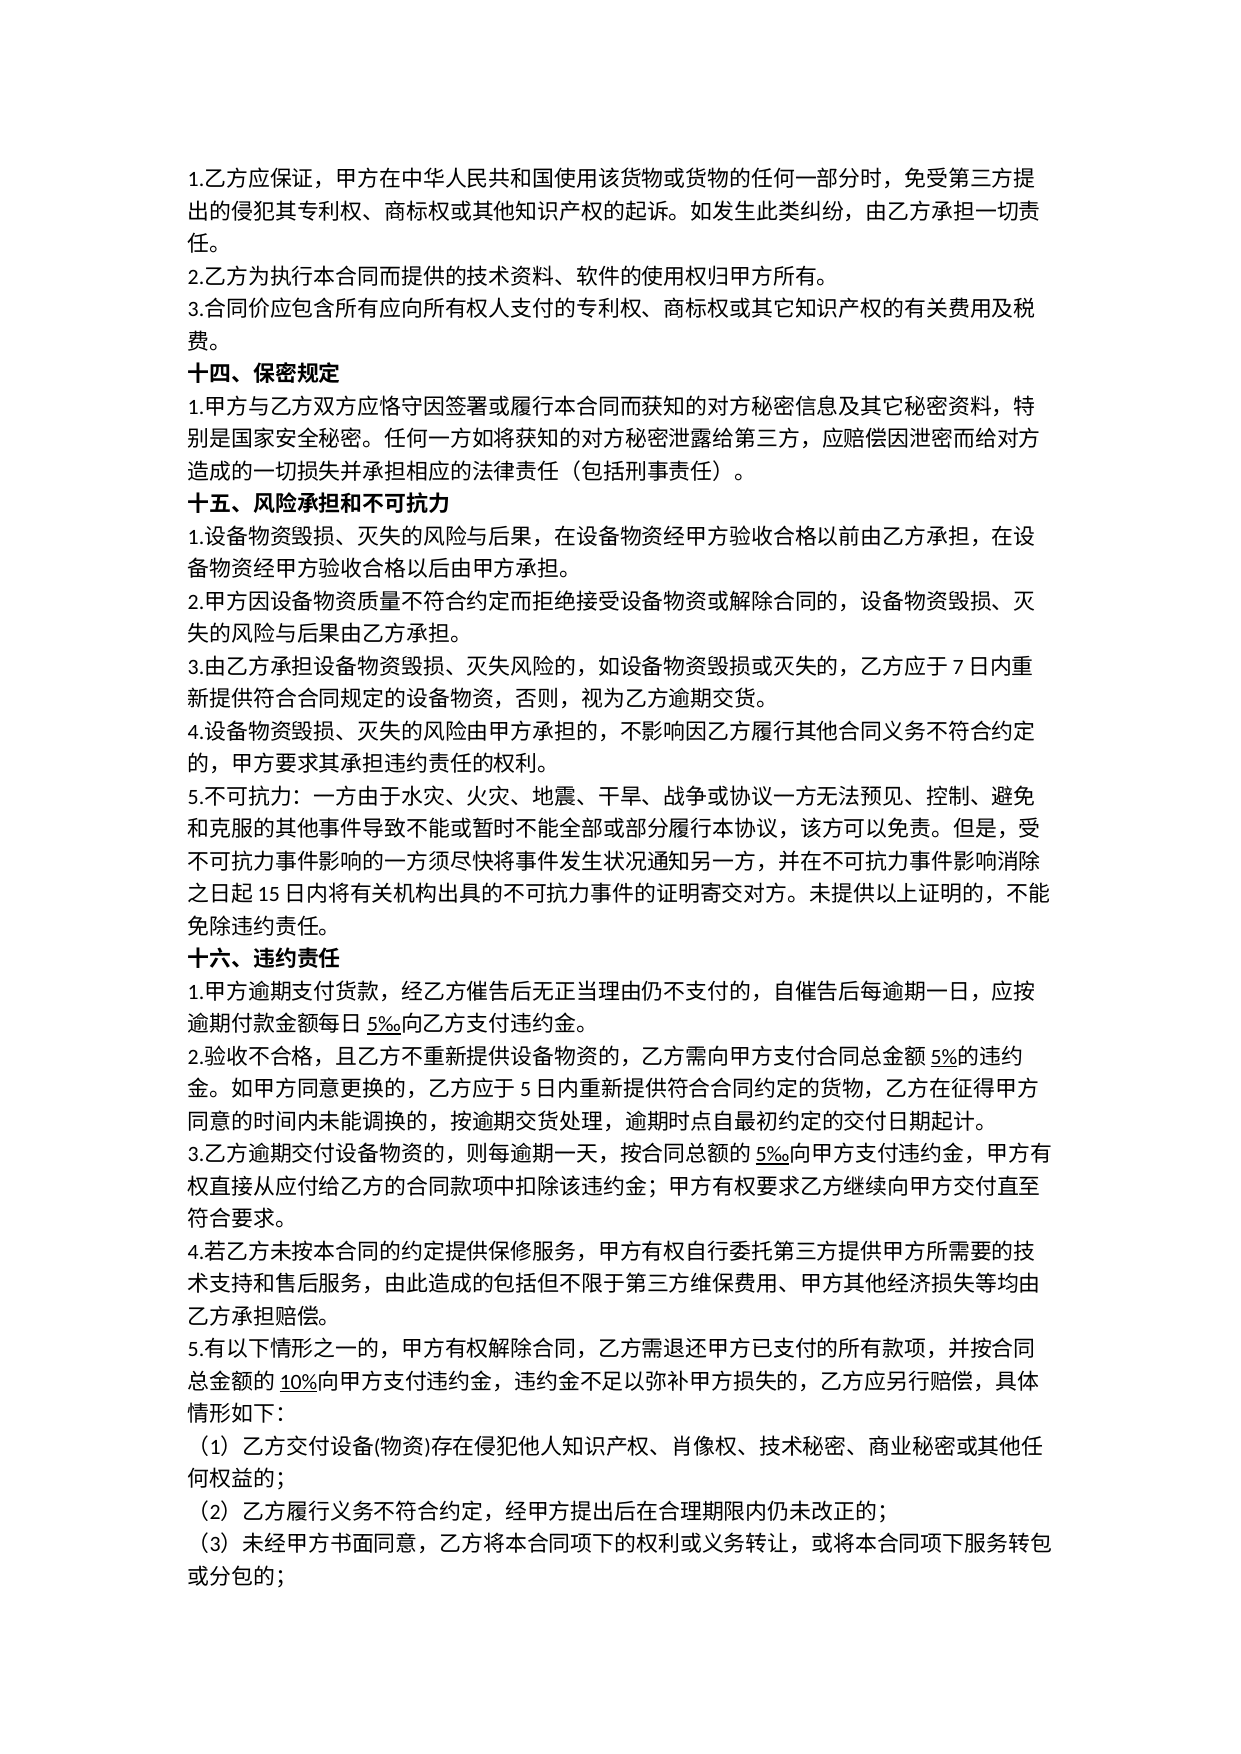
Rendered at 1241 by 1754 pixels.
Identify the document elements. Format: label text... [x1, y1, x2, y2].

text 4.若乙方未按本合同的约定提供保修服务，甲方有权自行委托第三方提供甲方所需要的技术支持和售后服务，由此造成的包括但不限于第三方维保费用、甲方其他经济损失等均由乙方承担赔偿。 [187, 1234, 1053, 1332]
text （2）乙方履行义务不符合约定，经甲方提出后在合理期限内仍未改正的； [187, 1494, 1053, 1527]
text （1）乙方交付设备(物资)存在侵犯他人知识产权、肖像权、技术秘密、商业秘密或其他任何权益的； [187, 1429, 1053, 1494]
text 1.甲方与乙方双方应恪守因签署或履行本合同而获知的对方秘密信息及其它秘密资料，特别是国家安全秘密。任何一方如将获知的对方秘密泄露给第三方，应赔偿因泄密而给对方造成的一切损失并承担相应的法律责任（包括刑事责任）。 [187, 389, 1053, 487]
text 5.有以下情形之一的，甲方有权解除合同，乙方需退还甲方已支付的所有款项，并按合同总金额的10%向甲方支付违约金，违约金不足以弥补甲方损失的，乙方应另行赔偿，具体情形如下： [187, 1332, 1053, 1429]
text 3.乙方逾期交付设备物资的，则每逾期一天，按合同总额的5‰向甲方支付违约金，甲方有权直接从应付给乙方的合同款项中扣除该违约金；甲方有权要求乙方继续向甲方交付直至符合要求。 [187, 1137, 1053, 1234]
text 1.甲方逾期支付货款，经乙方催告后无正当理由仍不支付的，自催告后每逾期一日，应按逾期付款金额每日5‰向乙方支付违约金。 [187, 974, 1053, 1039]
text 2.乙方为执行本合同而提供的技术资料、软件的使用权归甲方所有。 [187, 259, 1053, 292]
text 2.验收不合格，且乙方不重新提供设备物资的，乙方需向甲方支付合同总金额5%的违约金。如甲方同意更换的，乙方应于5日内重新提供符合合同约定的货物，乙方在征得甲方同意的时间内未能调换的，按逾期交货处理，逾期时点自最初约定的交付日期起计。 [187, 1039, 1053, 1137]
text 1.乙方应保证，甲方在中华人民共和国使用该货物或货物的任何一部分时，免受第三方提出的侵犯其专利权、商标权或其他知识产权的起诉。如发生此类纠纷，由乙方承担一切责任。 [187, 162, 1053, 259]
text 1.设备物资毁损、灭失的风险与后果，在设备物资经甲方验收合格以前由乙方承担，在设备物资经甲方验收合格以后由甲方承担。 [187, 519, 1053, 584]
text 4.设备物资毁损、灭失的风险由甲方承担的，不影响因乙方履行其他合同义务不符合约定的，甲方要求其承担违约责任的权利。 [187, 714, 1053, 779]
text 3.由乙方承担设备物资毁损、灭失风险的，如设备物资毁损或灭失的，乙方应于7日内重新提供符合合同规定的设备物资，否则，视为乙方逾期交货。 [187, 649, 1053, 714]
text 十六、违约责任 [187, 942, 1053, 974]
text 3.合同价应包含所有应向所有权人支付的专利权、商标权或其它知识产权的有关费用及税费。 [187, 292, 1053, 357]
text 2.甲方因设备物资质量不符合约定而拒绝接受设备物资或解除合同的，设备物资毁损、灭失的风险与后果由乙方承担。 [187, 584, 1053, 649]
text 十四、保密规定 [187, 357, 1053, 389]
text 十五、风险承担和不可抗力 [187, 487, 1053, 519]
text 5.不可抗力：一方由于水灾、火灾、地震、干旱、战争或协议一方无法预见、控制、避免和克服的其他事件导致不能或暂时不能全部或部分履行本协议，该方可以免责。但是，受不可抗力事件影响的一方须尽快将事件发生状况通知另一方，并在不可抗力事件影响消除之日起15日内将有关机构出具的不可抗力事件的证明寄交对方。未提供以上证明的，不能免除违约责任。 [187, 779, 1053, 942]
text （3）未经甲方书面同意，乙方将本合同项下的权利或义务转让，或将本合同项下服务转包或分包的； [187, 1527, 1053, 1592]
